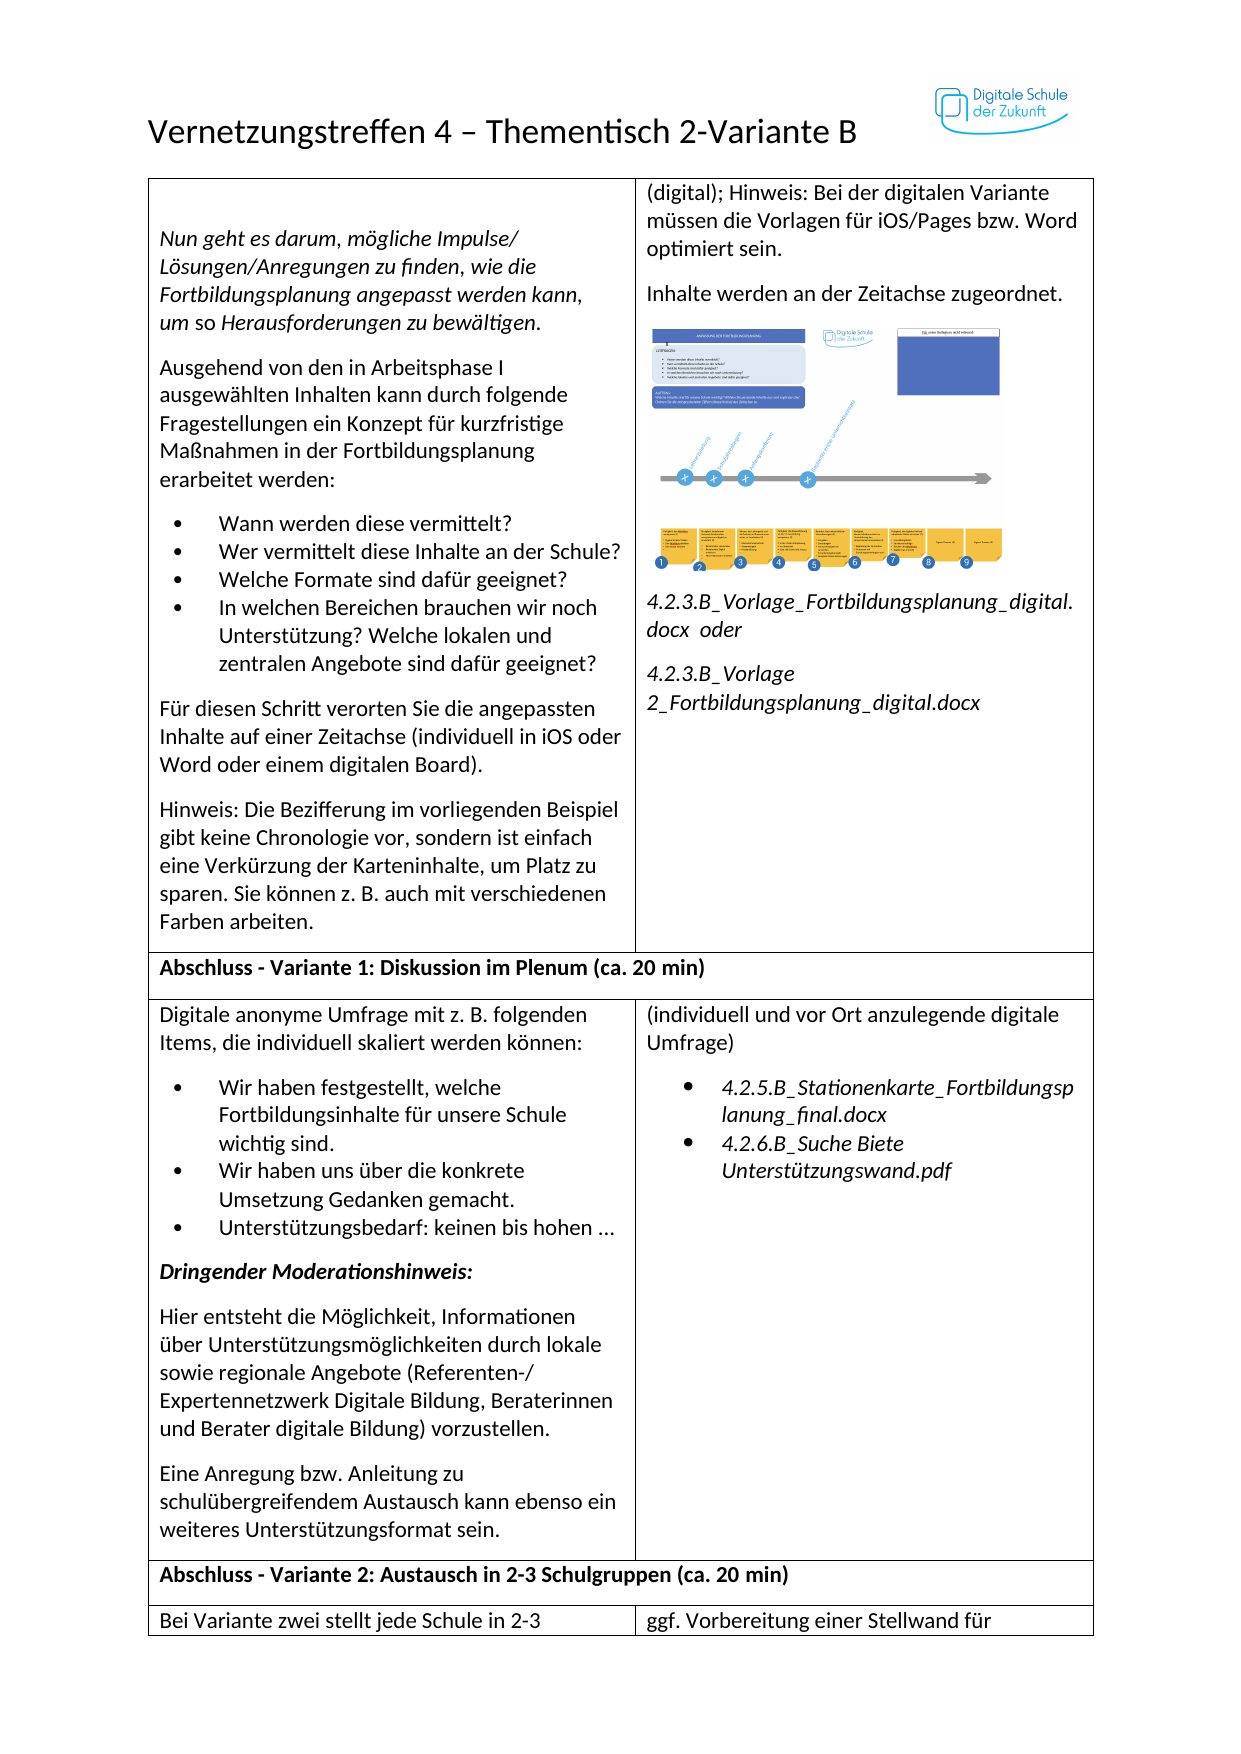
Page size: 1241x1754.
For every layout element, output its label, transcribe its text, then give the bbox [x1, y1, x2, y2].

picture [646, 323, 1005, 571]
picture [925, 73, 1076, 144]
table_cell Abschluss - Variante 1: Diskussion im Plenum (ca. 20 min) [149, 953, 1093, 999]
table_cell ggf. Vorbereitung einer Stellwand für Austausch 4.2.5.B_Stationenkarte_Fortbildungsplanung_final.docx 4.2.6.B_Suche Biete Unterstützungswand.pdf [636, 1606, 1093, 1635]
table_cell (individuell und vor Ort anzulegende digitale Umfrage) 4.2.5.B_Stationenkarte_Fortbildungsplanung_final.docx 4.2.6.B_Suche Biete Unterstützungswand.pdf [636, 1000, 1093, 1559]
table_cell Abschluss - Variante 2: Austausch in 2-3 Schulgruppen (ca. 20 min) [149, 1561, 1093, 1605]
table_cell Digitale anonyme Umfrage mit z. B. folgenden Items, die individuell skaliert werden können: Wir haben festgestellt, welche Fortbildungsinhalte für unsere Schule wichtig sind. Wir haben uns über die konkrete Umsetzung Gedanken gemacht. Unterstützungsbedarf: keinen bis hohen ... Dringender Moderationshinweis: Hier entsteht die Möglichkeit, Informationen über Unterstützungsmöglichkeiten durch lokale sowie regionale Angebote (Referenten-/ Expertennetzwerk Digitale Bildung, Beraterinnen und Berater digitale Bildung) vorzustellen. Eine Anregung bzw. Anleitung zu schulübergreifendem Austausch kann ebenso ein weiteres Unterstützungsformat sein. [149, 1000, 635, 1559]
